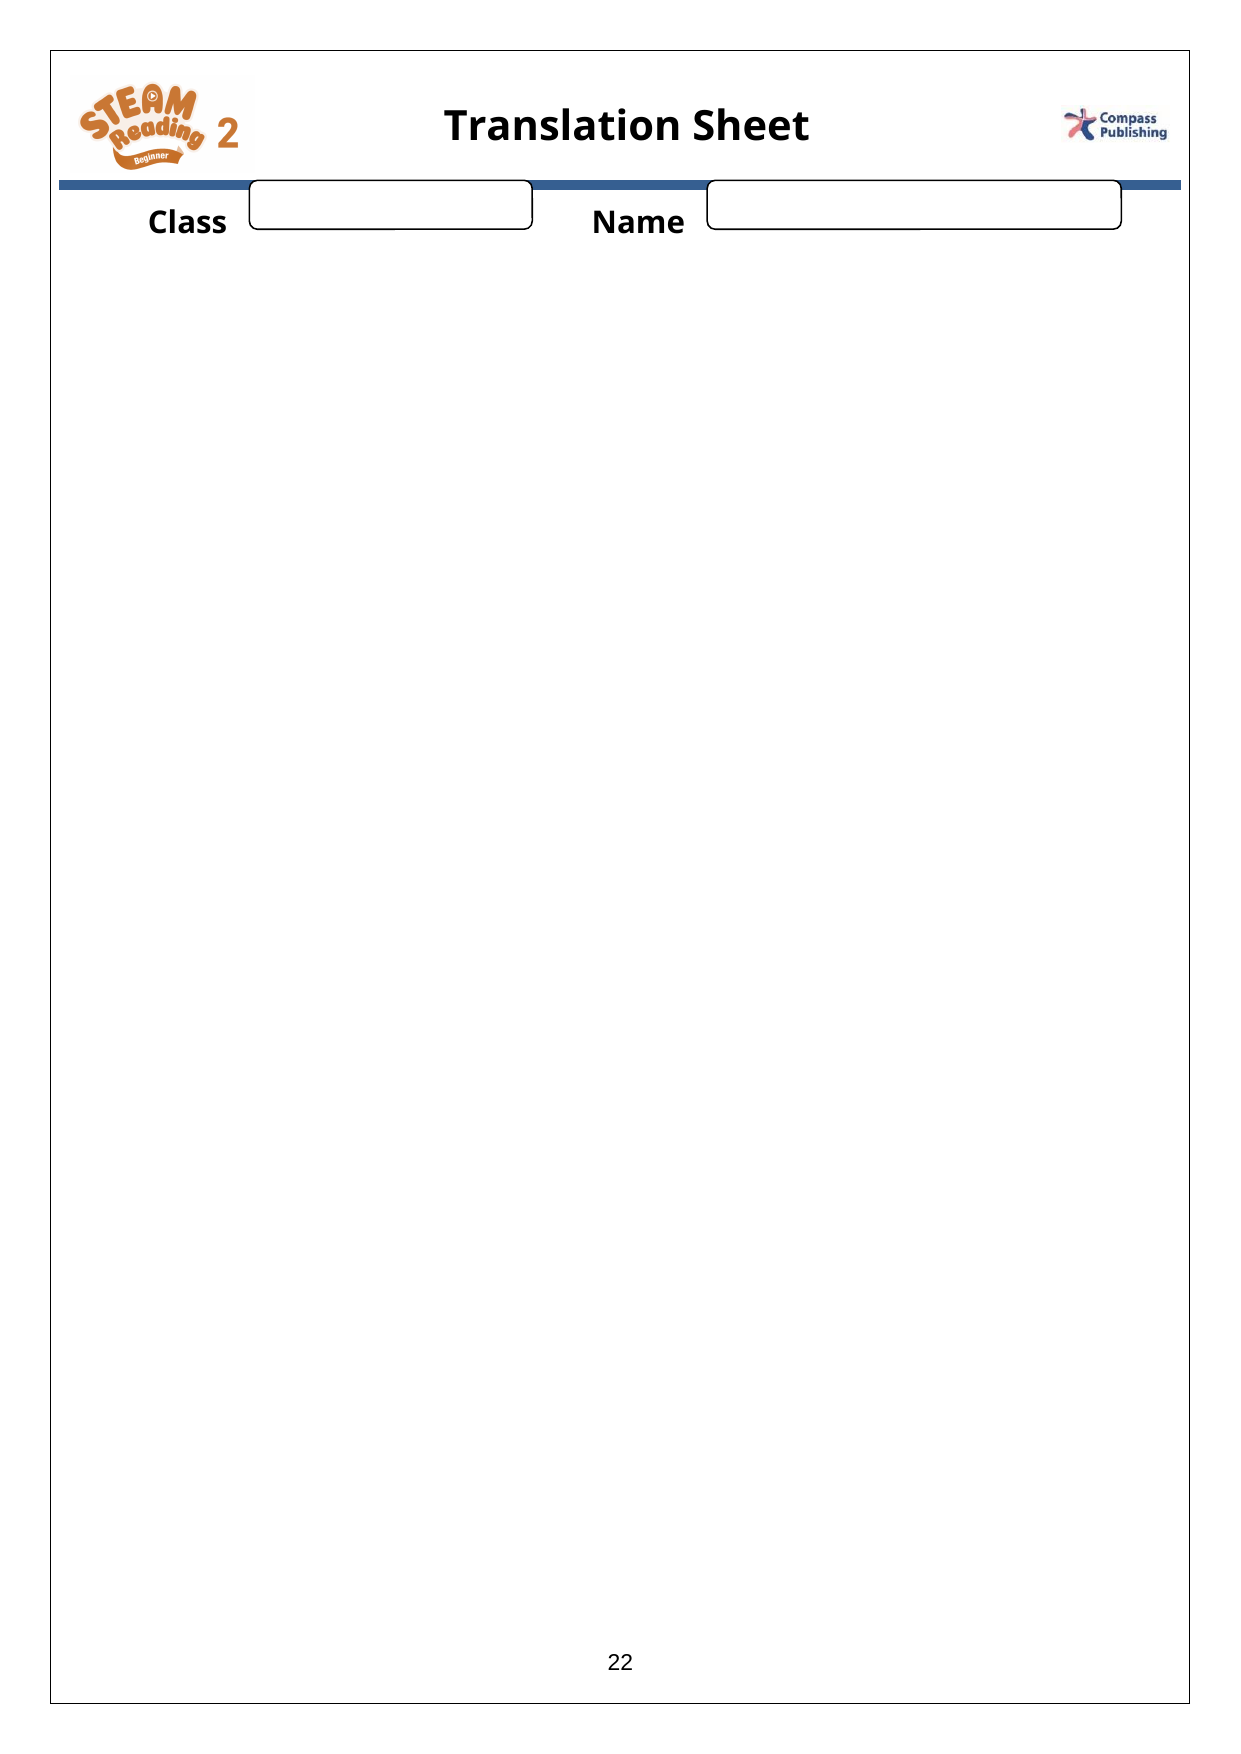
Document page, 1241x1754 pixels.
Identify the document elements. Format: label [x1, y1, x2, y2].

picture [1061, 105, 1171, 143]
picture [70, 75, 256, 173]
